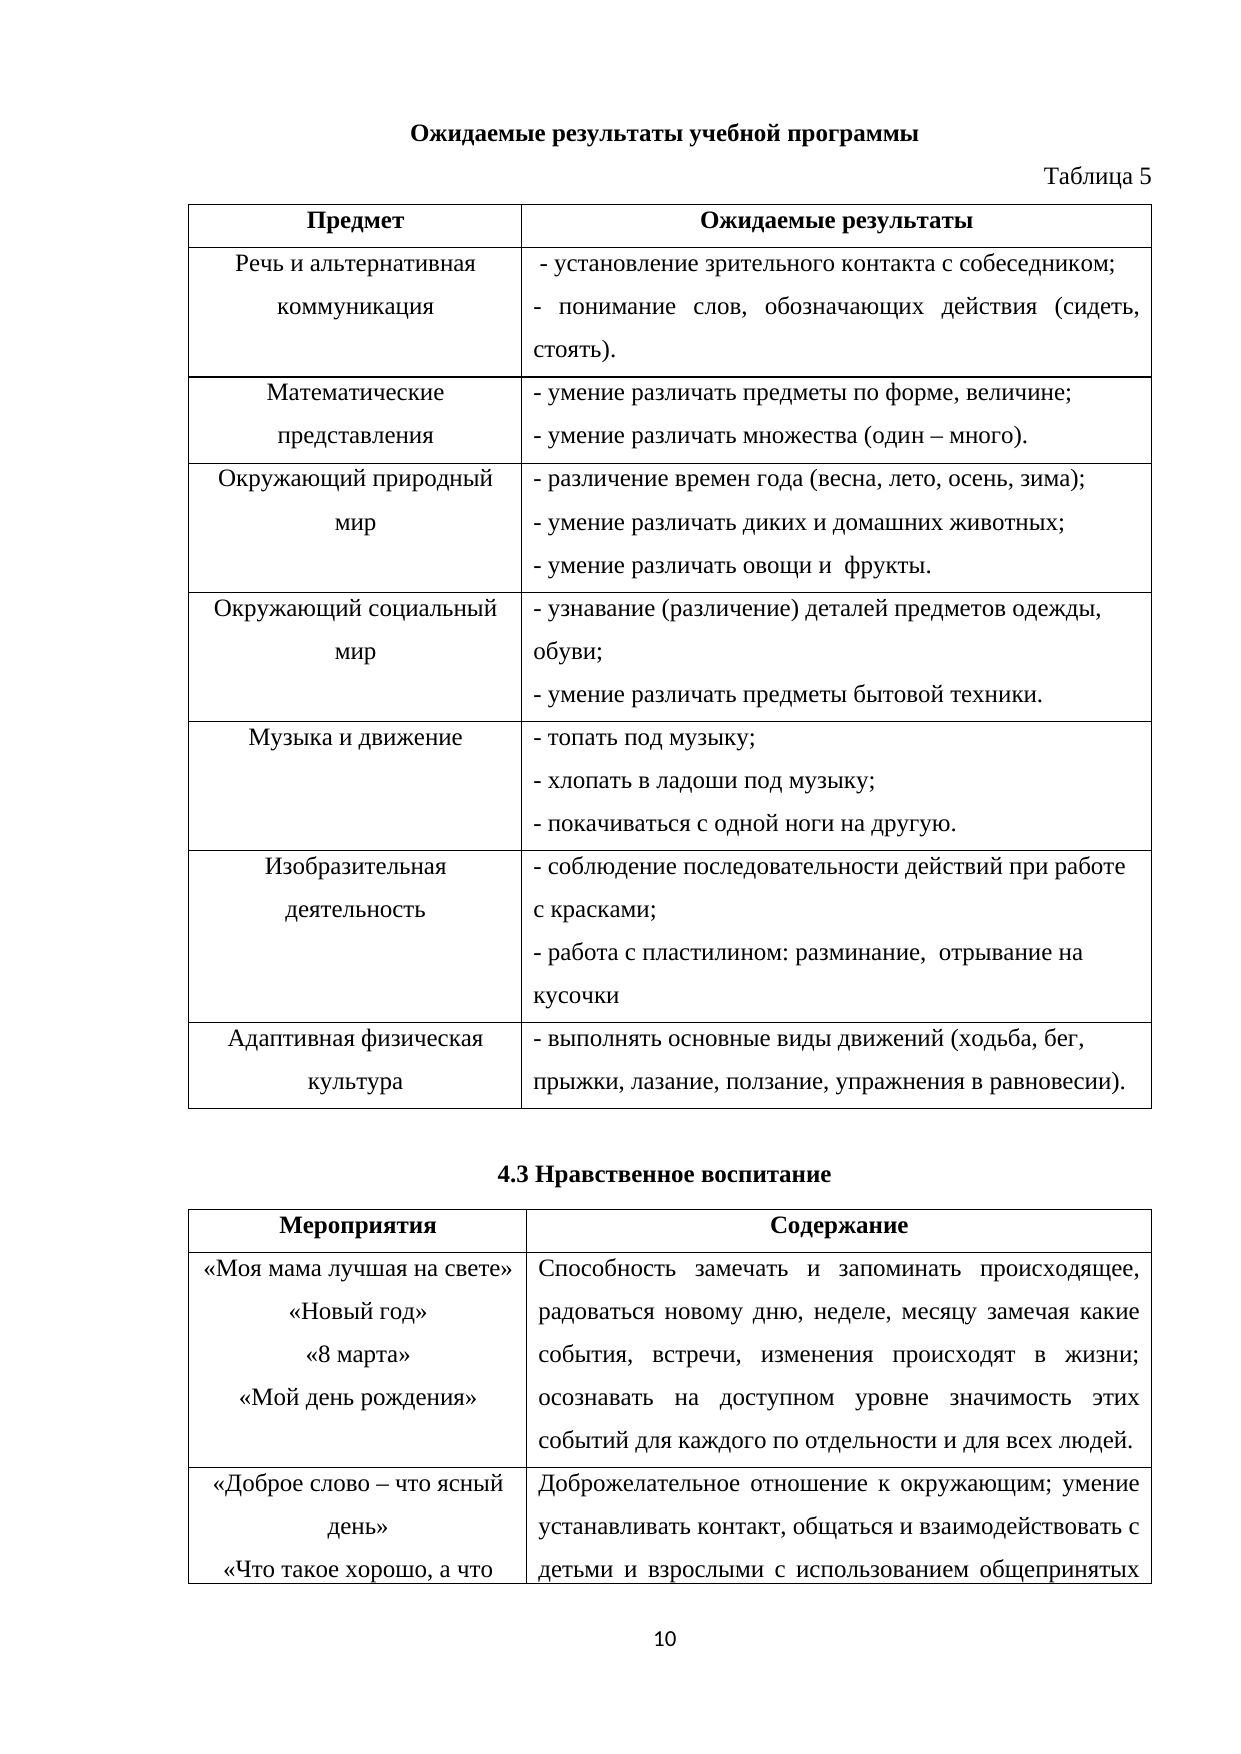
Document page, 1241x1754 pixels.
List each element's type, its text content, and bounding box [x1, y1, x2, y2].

table_header Мероприятия [189, 1210, 526, 1252]
table_cell - узнавание (различение) деталей предметов одежды, обуви; - умение различать предметы бытовой техники. [522, 593, 1151, 721]
table_cell - установление зрительного контакта с собеседником; - понимание слов, обозначающих действия (сидеть, стоять). [522, 248, 1151, 376]
table_cell Способность замечать и запоминать происходящее, радоваться новому дню, неделе, месяцу замечая какие события, встречи, изменения происходят в жизни; осознавать на доступном уровне значимость этих событий для каждого по отдельности и для всех людей. [527, 1253, 1151, 1467]
table_cell - различение времен года (весна, лето, осень, зима); - умение различать диких и домашних животных; - умение различать овощи и фрукты. [522, 464, 1151, 592]
table_cell Адаптивная физическая культура [189, 1023, 521, 1108]
table_header Предмет [189, 205, 521, 247]
table_header Содержание [527, 1210, 1151, 1252]
table_cell «Моя мама лучшая на свете» «Новый год» «8 марта» «Мой день рождения» [189, 1253, 526, 1467]
table_cell Окружающий природный мир [189, 464, 521, 592]
text Ожидаемые результаты учебной программы [177, 118, 1152, 147]
table_cell - выполнять основные виды движений (ходьба, бег, прыжки, лазание, ползание, упражнения в равновесии). [522, 1023, 1151, 1108]
table_header Ожидаемые результаты [522, 205, 1151, 247]
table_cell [527, 1468, 1151, 1583]
text 4.3 Нравственное воспитание [177, 1159, 1152, 1188]
table_cell Математические представления [189, 378, 521, 462]
table_cell - соблюдение последовательности действий при работе с красками; - работа с пластилином: разминание, отрывание на кусочки [522, 851, 1151, 1022]
text Таблица 5 [177, 161, 1152, 190]
table_cell - топать под музыку; - хлопать в ладоши под музыку; - покачиваться с одной ноги на другую. [522, 722, 1151, 850]
table_cell Изобразительная деятельность [189, 851, 521, 1022]
table_cell Окружающий социальный мир [189, 593, 521, 721]
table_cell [189, 1468, 526, 1583]
table_cell - умение различать предметы по форме, величине; - умение различать множества (один – много). [522, 378, 1151, 462]
table_cell Музыка и движение [189, 722, 521, 850]
table_cell Речь и альтернативная коммуникация [189, 248, 521, 376]
